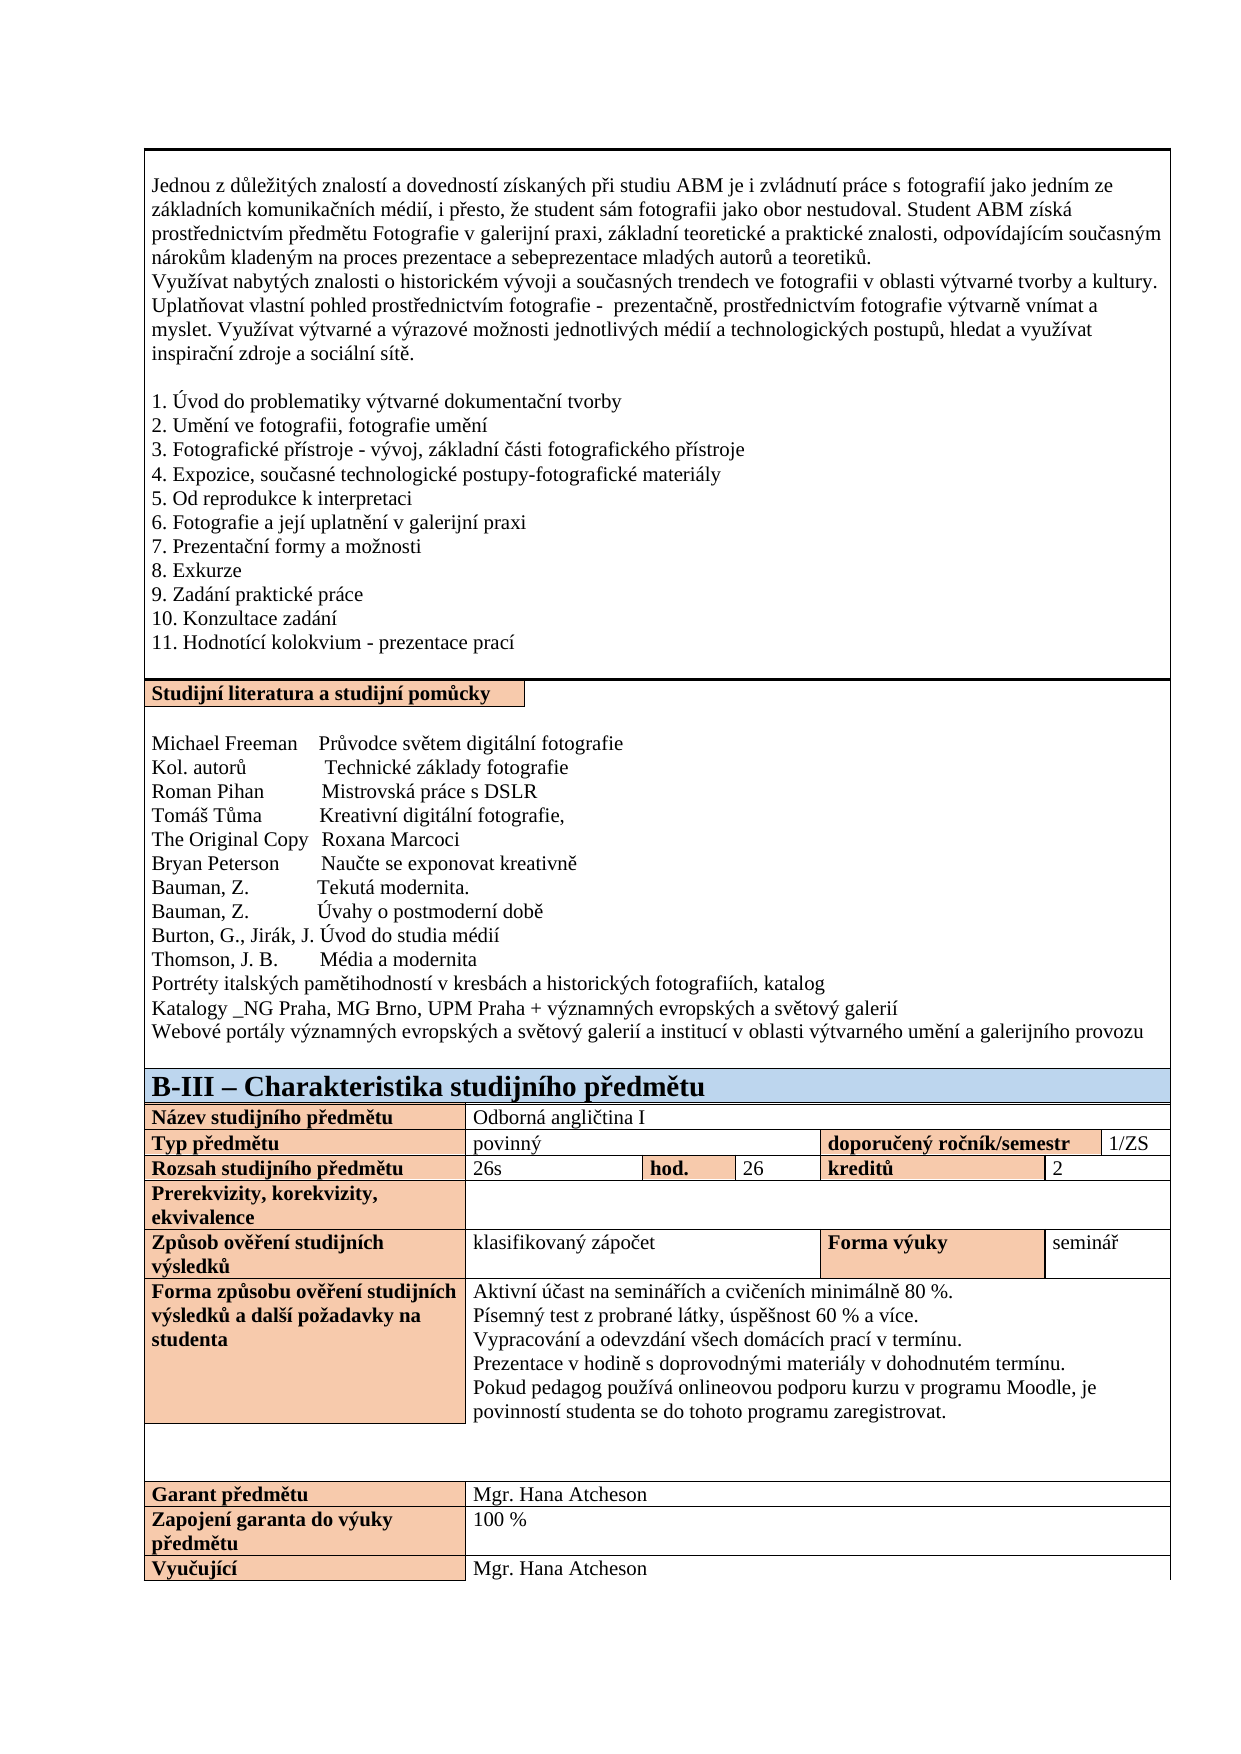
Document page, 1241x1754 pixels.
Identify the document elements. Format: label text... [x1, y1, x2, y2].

table_cell Studijní literatura a studijní pomůcky [145, 681, 524, 706]
table_cell kreditů [821, 1156, 1044, 1179]
table_cell Forma výuky [821, 1230, 1044, 1278]
table_cell Forma způsobu ověření studijních výsledků a další požadavky na studenta [145, 1279, 465, 1423]
table_cell [145, 1423, 1170, 1481]
table_cell seminář [1046, 1230, 1170, 1278]
table_cell 26s [466, 1156, 642, 1179]
table_cell Zapojení garanta do výuky předmětu [145, 1507, 465, 1555]
table_cell Rozsah studijního předmětu [145, 1156, 465, 1179]
table_cell Aktivní účast na seminářích a cvičeních minimálně 80 %. Písemný test z probrané látky, úspěšnost 60 % a více. Vypracování a odevzdání všech domácích prací v termínu. Prezentace v hodině s doprovodnými materiály v dohodnutém termínu. Pokud pedagog používá onlineovou podporu kurzu v programu Moodle, je povinností studenta se do tohoto programu zaregistrovat. [466, 1279, 1170, 1423]
table_cell hod. [643, 1156, 735, 1179]
table_cell Michael Freeman Průvodce světem digitální fotografie Kol. autorů Technické základy fotografie Roman Pihan Mistrovská práce s DSLR Tomáš Tůma Kreativní digitální fotografie, The Original Copy Roxana Marcoci Bryan Peterson Naučte se exponovat kreativně Bauman, Z. Tekutá modernita. Bauman, Z. Úvahy o postmoderní době Burton, G., Jirák, J. Úvod do studia médií Thomson, J. B. Média a modernita Portréty italských pamětihodností v kresbách a historických fotografiích, katalog Katalogy _NG Praha, MG Brno, UPM Praha + významných evropských a světový galerií Webové portály významných evropských a světový galerií a institucí v oblasti výtvarného umění a galerijního provozu [145, 706, 1170, 1068]
table_cell Jednou z důležitých znalostí a dovedností získaných při studiu ABM je i zvládnutí práce s fotografií jako jedním ze základních komunikačních médií, i přesto, že student sám fotografii jako obor nestudoval. Student ABM získá prostřednictvím předmětu Fotografie v galerijní praxi, základní teoretické a praktické znalosti, odpovídajícím současným nárokům kladeným na proces prezentace a sebeprezentace mladých autorů a teoretiků. Využívat nabytých znalosti o historickém vývoji a současných trendech ve fotografii v oblasti výtvarné tvorby a kultury. Uplatňovat vlastní pohled prostřednictvím fotografie - prezentačně, prostřednictvím fotografie výtvarně vnímat a myslet. Využívat výtvarné a výrazové možnosti jednotlivých médií a technologických postupů, hledat a využívat inspirační zdroje a sociální sítě. 1. Úvod do problematiky výtvarné dokumentační tvorby 2. Umění ve fotografii, fotografie umění 3. Fotografické přístroje - vývoj, základní části fotografického přístroje 4. Expozice, současné technologické postupy-fotografické materiály 5. Od reprodukce k interpretaci 6. Fotografie a její uplatnění v galerijní praxi 7. Prezentační formy a možnosti 8. Exkurze 9. Zadání praktické práce 10. Konzultace zadání 11. Hodnotící kolokvium - prezentace prací [145, 151, 1170, 678]
table_cell klasifikovaný zápočet [466, 1230, 820, 1278]
table_cell 2 [1046, 1156, 1170, 1179]
table_cell 100 % [466, 1507, 1170, 1555]
table_cell Název studijního předmětu [145, 1105, 465, 1129]
table_cell Vyučující [145, 1556, 465, 1580]
table_cell 26 [736, 1156, 820, 1179]
table_cell doporučený ročník/semestr [821, 1130, 1101, 1154]
table_cell [466, 1181, 1170, 1229]
table_cell Garant předmětu [145, 1482, 465, 1506]
table_cell Způsob ověření studijních výsledků [145, 1230, 465, 1278]
table_cell povinný [466, 1130, 820, 1154]
table_cell Prerekvizity, korekvizity, ekvivalence [145, 1181, 465, 1229]
table_cell Mgr. Hana Atcheson [466, 1482, 1170, 1506]
table_cell Typ předmětu [145, 1130, 465, 1154]
table_cell Mgr. Hana Atcheson [466, 1556, 1170, 1580]
table_cell B-III – Charakteristika studijního předmětu [145, 1069, 1170, 1102]
table_cell Odborná angličtina I [466, 1105, 1170, 1129]
table_cell 1/ZS [1102, 1130, 1170, 1154]
table_cell [525, 681, 1170, 706]
